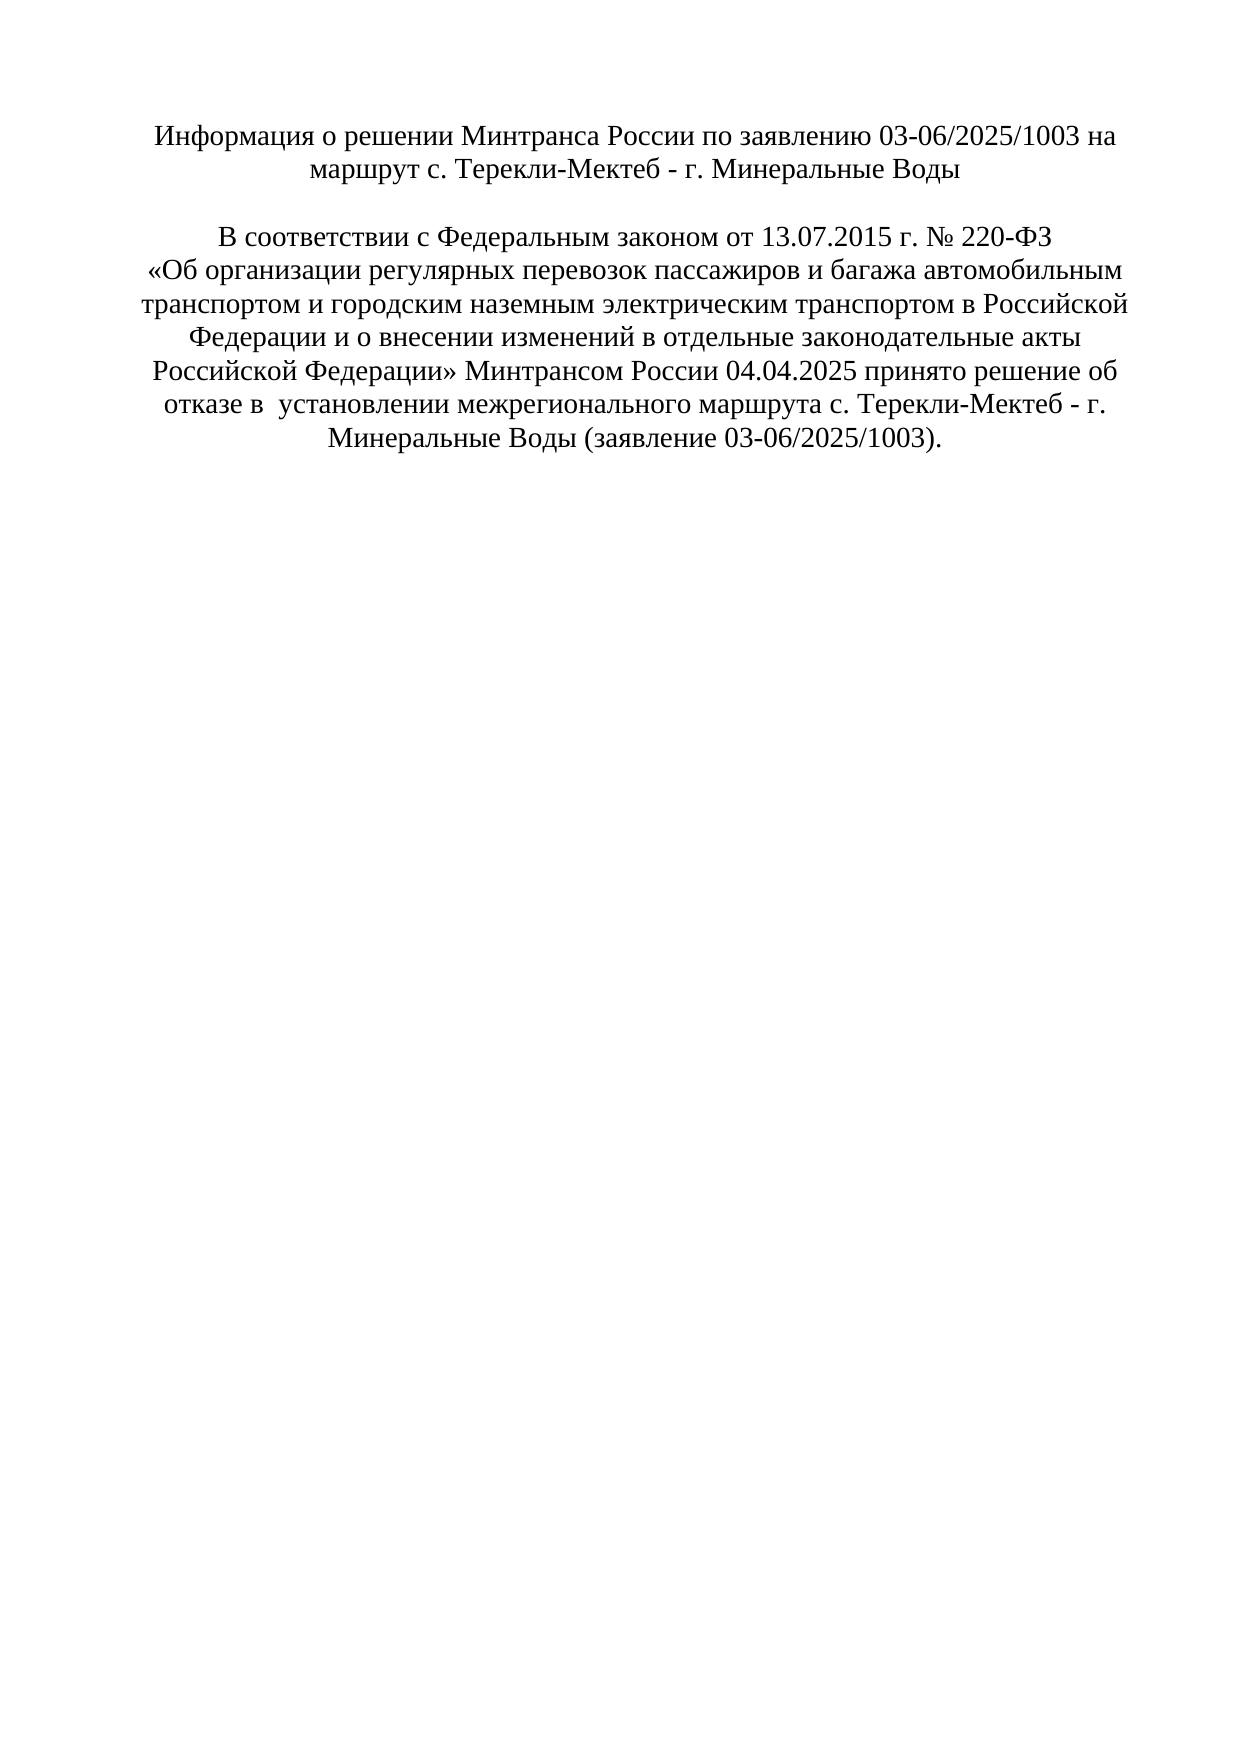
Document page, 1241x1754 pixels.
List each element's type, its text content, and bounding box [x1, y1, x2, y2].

text В соответствии с Федеральным законом от 13.07.2015 г. № 220-ФЗ «Об организации регулярных перевозок пассажиров и багажа автомобильным транспортом и городским наземным электрическим транспортом в Российской Федерации и о внесении изменений в отдельные законодательные акты Российской Федерации» Минтрансом России 04.04.2025 принято решение об отказе в установлении межрегионального маршрута с. Терекли-Мектеб - г. Минеральные Воды (заявление 03-06/2025/1003). [118, 219, 1152, 453]
text Информация о решении Минтранса России по заявлению 03-06/2025/1003 на маршрут с. Терекли-Мектеб - г. Минеральные Воды [118, 118, 1152, 185]
